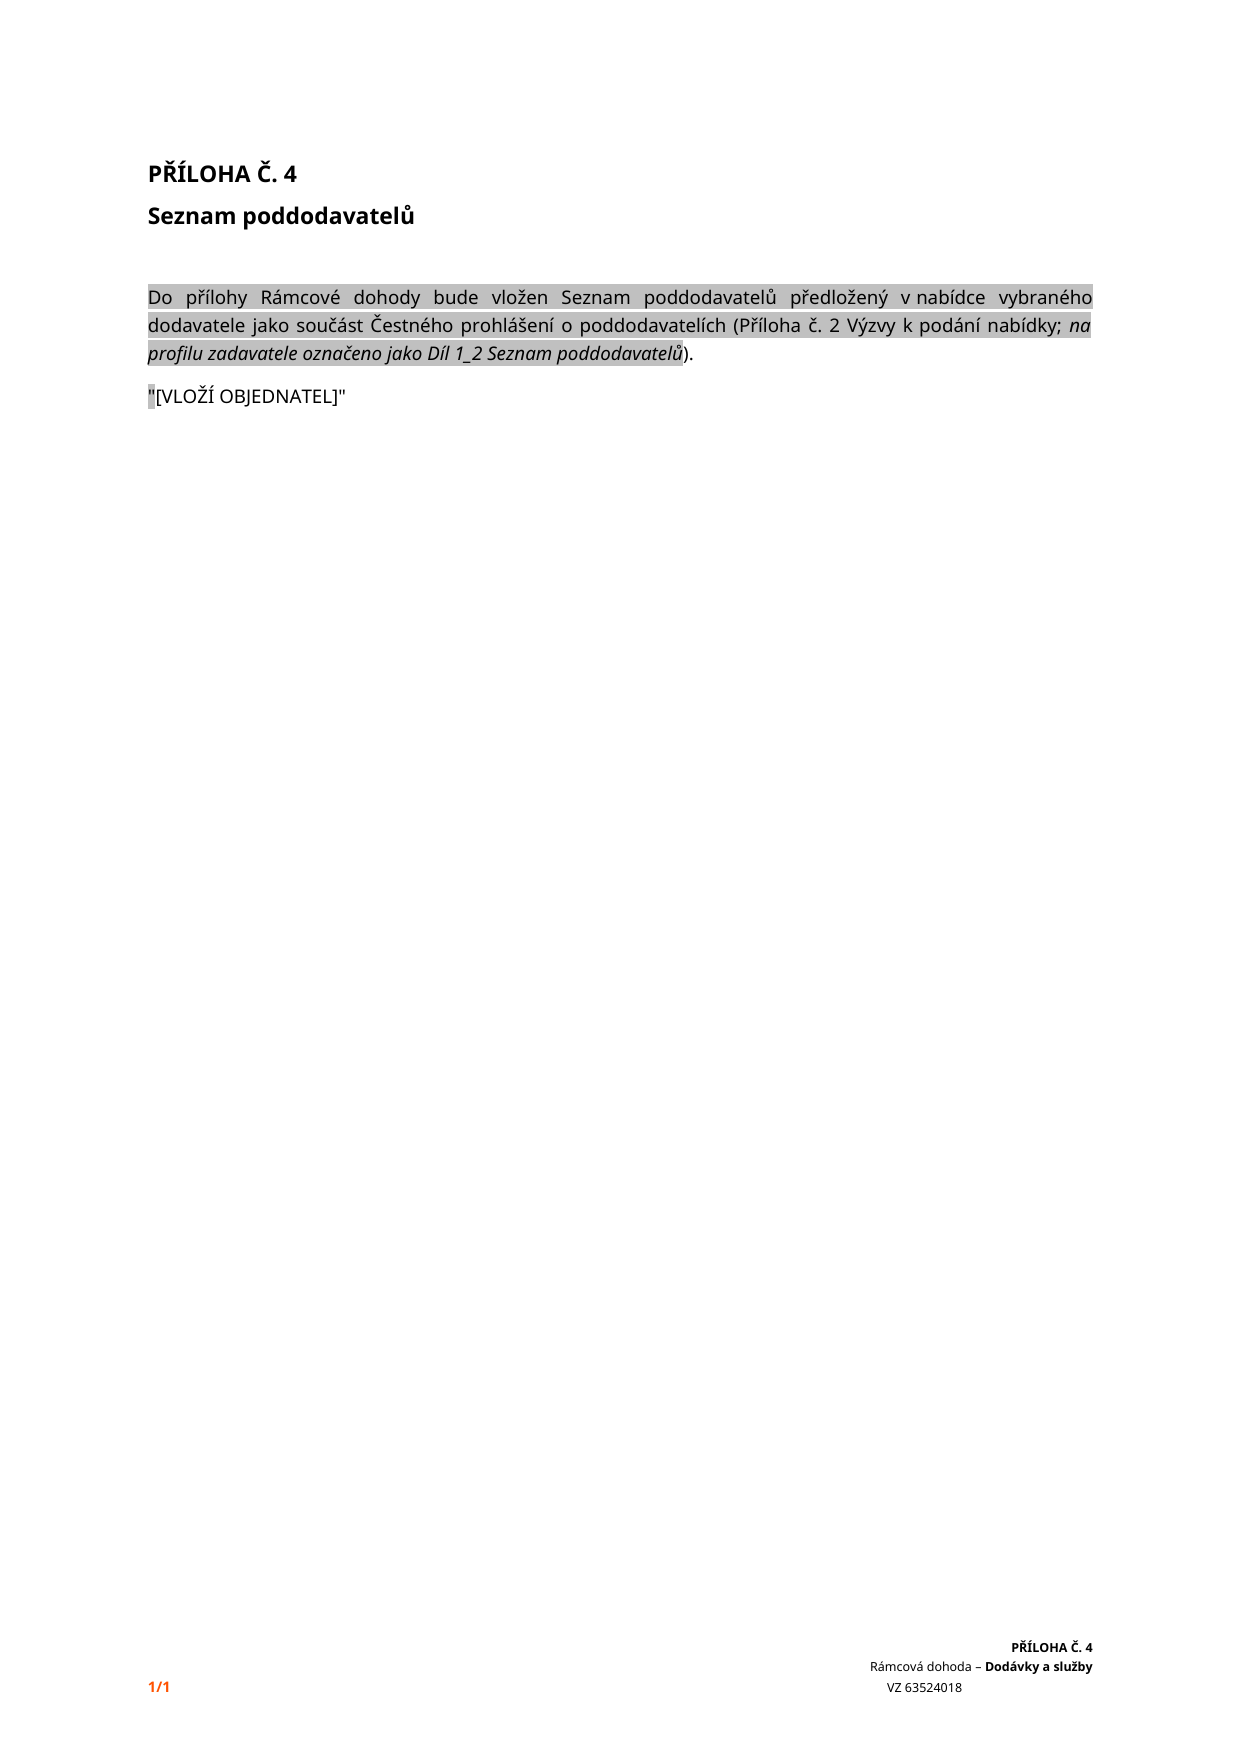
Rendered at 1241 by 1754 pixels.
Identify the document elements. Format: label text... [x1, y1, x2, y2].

text Do přílohy Rámcové dohody bude vložen Seznam poddodavatelů předložený v nabídce vybraného dodavatele jako součást Čestného prohlášení o poddodavatelích (Příloha č. 2 Výzvy k podání nabídky; na profilu zadavatele označeno jako Díl 1_2 Seznam poddodavatelů). [148, 309, 1093, 366]
text Příloha č. 4 [148, 159, 1093, 188]
text Seznam poddodavatelů [148, 201, 1093, 230]
